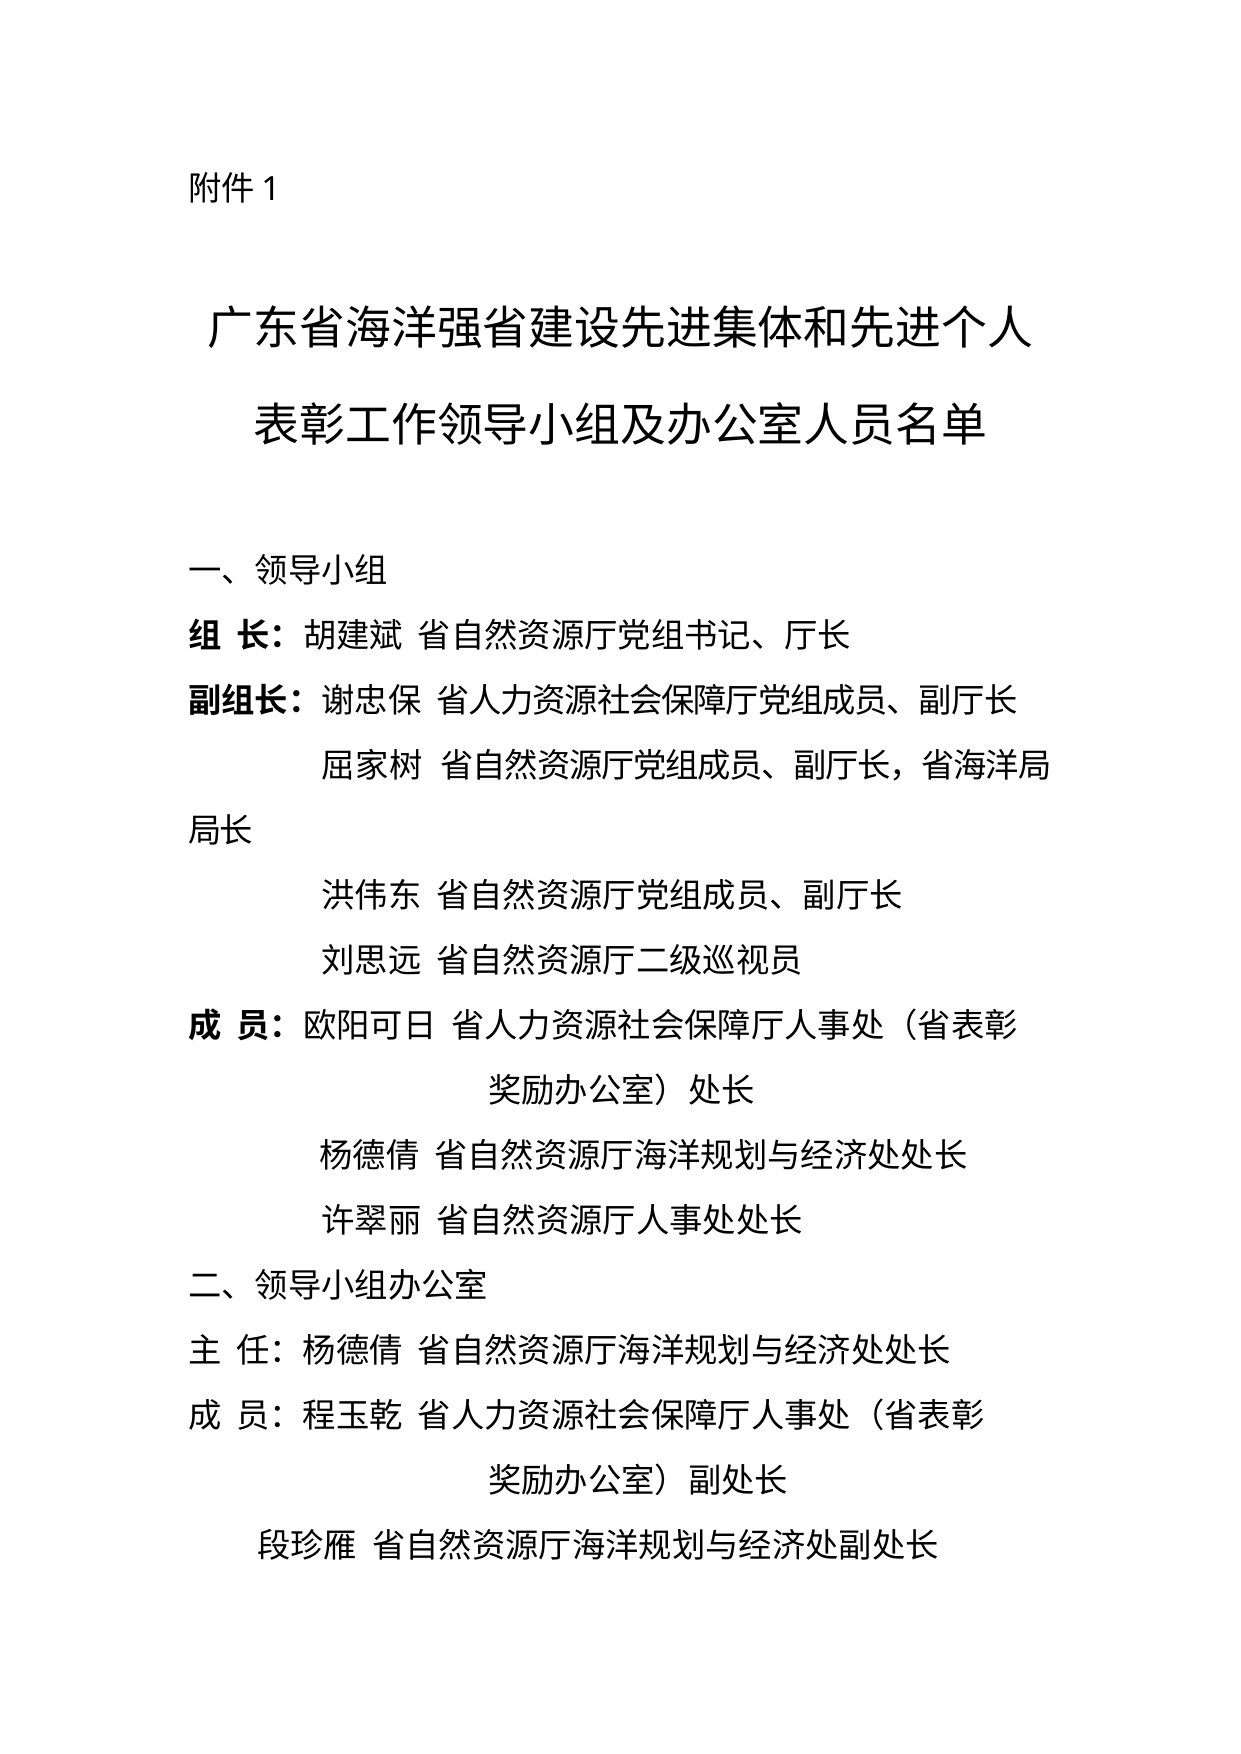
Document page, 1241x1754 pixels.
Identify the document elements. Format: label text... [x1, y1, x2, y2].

text 一、领导小组 [188, 535, 1052, 600]
text 杨德倩 省自然资源厅海洋规划与经济处处长 [188, 1120, 1052, 1185]
text 洪伟东 省自然资源厅党组成员、副厅长 [188, 860, 1052, 925]
text 二、领导小组办公室 [188, 1250, 1052, 1315]
text 奖励办公室）处长 [188, 1055, 1052, 1120]
text 段珍雁 省自然资源厅海洋规划与经济处副处长 [188, 1510, 1052, 1575]
text 刘思远 省自然资源厅二级巡视员 [188, 925, 1052, 990]
text 许翠丽 省自然资源厅人事处处长 [188, 1185, 1052, 1250]
text 广东省海洋强省建设先进集体和先进个人表彰工作领导小组及办公室人员名单 [188, 275, 1052, 470]
text 主 任：杨德倩 省自然资源厅海洋规划与经济处处长 [188, 1315, 1052, 1380]
text 成 员：欧阳可日 省人力资源社会保障厅人事处（省表彰 [188, 990, 1052, 1055]
text 屈家树 省自然资源厅党组成员、副厅长，省海洋局局长 [188, 730, 1052, 860]
text 奖励办公室）副处长 [188, 1445, 1052, 1510]
text 附件1 [188, 162, 1052, 210]
text 组 长：胡建斌 省自然资源厅党组书记、厅长 [188, 600, 1052, 665]
text 成 员：程玉乾 省人力资源社会保障厅人事处（省表彰 [188, 1380, 1052, 1445]
text 副组长：谢忠保 省人力资源社会保障厅党组成员、副厅长 [188, 665, 1052, 730]
